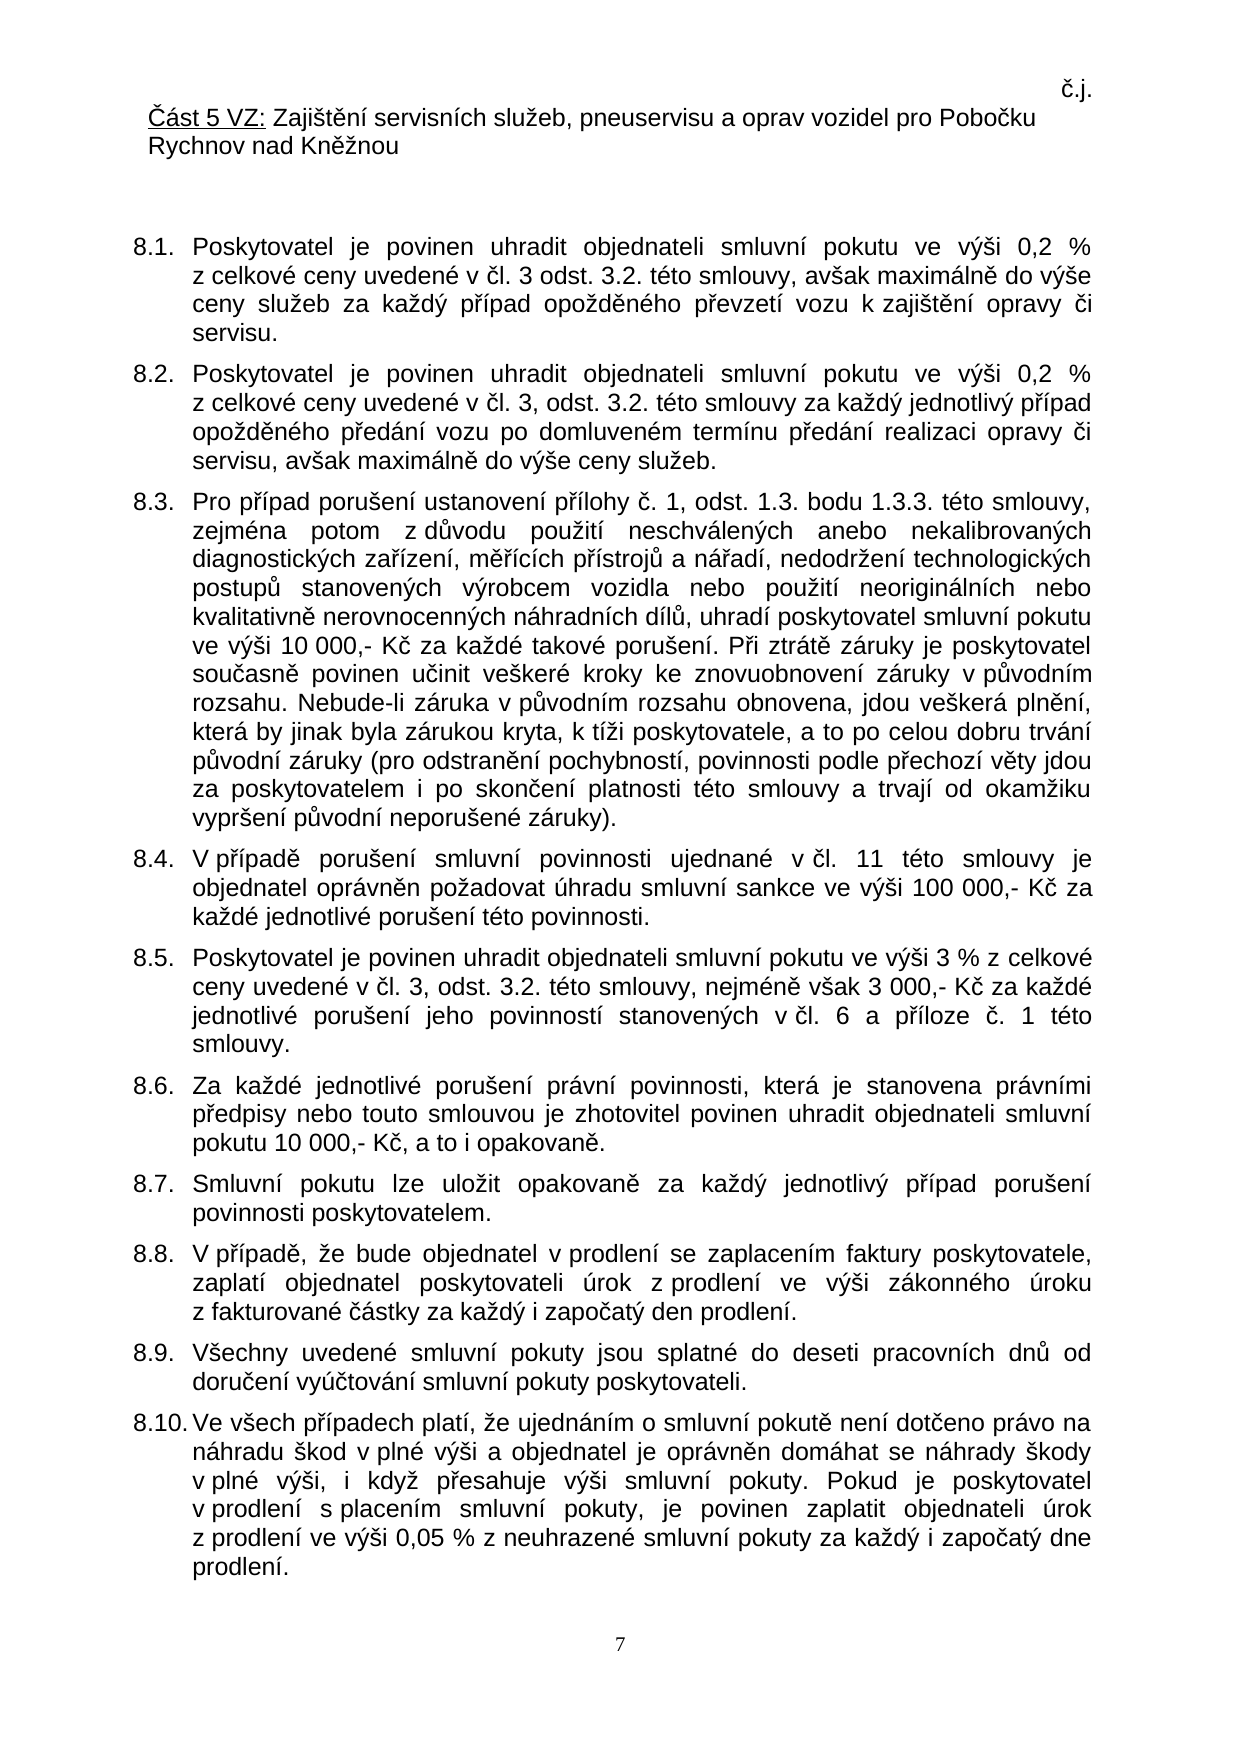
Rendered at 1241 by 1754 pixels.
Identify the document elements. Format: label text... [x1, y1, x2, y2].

list Poskytovatel je povinen uhradit objednateli smluvní pokutu ve výši 0,2 % z celkové ceny uvedené v čl. 3, odst. 3.2. této smlouvy za každý jednotlivý případ opožděného předání vozu po domluveném termínu předání realizaci opravy či servisu, avšak maximálně do výše ceny služeb. [133, 359, 1093, 474]
list V případě, že bude objednatel v prodlení se zaplacením faktury poskytovatele, zaplatí objednatel poskytovateli úrok z prodlení ve výši zákonného úroku z fakturované částky za každý i započatý den prodlení. [133, 1239, 1093, 1326]
list Smluvní pokutu lze uložit opakovaně za každý jednotlivý případ porušení povinnosti poskytovatelem. [133, 1169, 1093, 1227]
list Poskytovatel je povinen uhradit objednateli smluvní pokutu ve výši 0,2 % z celkové ceny uvedené v čl. 3 odst. 3.2. této smlouvy, avšak maximálně do výše ceny služeb za každý případ opožděného převzetí vozu k zajištění opravy či servisu. [133, 232, 1093, 347]
list Poskytovatel je povinen uhradit objednateli smluvní pokutu ve výši 3 % z celkové ceny uvedené v čl. 3, odst. 3.2. této smlouvy, nejméně však 3 000,- Kč za každé jednotlivé porušení jeho povinností stanovených v čl. 6 a příloze č. 1 této smlouvy. [133, 943, 1093, 1058]
list V případě porušení smluvní povinnosti ujednané v čl. 11 této smlouvy je objednatel oprávněn požadovat úhradu smluvní sankce ve výši 100 000,- Kč za každé jednotlivé porušení této povinnosti. [133, 844, 1093, 931]
list Všechny uvedené smluvní pokuty jsou splatné do deseti pracovních dnů od doručení vyúčtování smluvní pokuty poskytovateli. [133, 1338, 1093, 1396]
list Za každé jednotlivé porušení právní povinnosti, která je stanovena právními předpisy nebo touto smlouvou je zhotovitel povinen uhradit objednateli smluvní pokutu 10 000,- Kč, a to i opakovaně. [133, 1071, 1093, 1157]
list Pro případ porušení ustanovení přílohy č. 1, odst. 1.3. bodu 1.3.3. této smlouvy, zejména potom z důvodu použití neschválených anebo nekalibrovaných diagnostických zařízení, měřících přístrojů a nářadí, nedodržení technologických postupů stanovených výrobcem vozidla nebo použití neoriginálních nebo kvalitativně nerovnocenných náhradních dílů, uhradí poskytovatel smluvní pokutu ve výši 10 000,- Kč za každé takové porušení. Při ztrátě záruky je poskytovatel současně povinen učinit veškeré kroky ke znovuobnovení záruky v původním rozsahu. Nebude-li záruka v původním rozsahu obnovena, jdou veškerá plnění, která by jinak byla zárukou kryta, k tíži poskytovatele, a to po celou dobru trvání původní záruky (pro odstranění pochybností, povinnosti podle přechozí věty jdou za poskytovatelem i po skončení platnosti této smlouvy a trvají od okamžiku vypršení původní neporušené záruky). [133, 487, 1093, 832]
list Ve všech případech platí, že ujednáním o smluvní pokutě není dotčeno právo na náhradu škod v plné výši a objednatel je oprávněn domáhat se náhrady škody v plné výši, i když přesahuje výši smluvní pokuty. Pokud je poskytovatel v prodlení s placením smluvní pokuty, je povinen zaplatit objednateli úrok z prodlení ve výši 0,05 % z neuhrazené smluvní pokuty za každý i započatý dne prodlení. [133, 1408, 1093, 1581]
